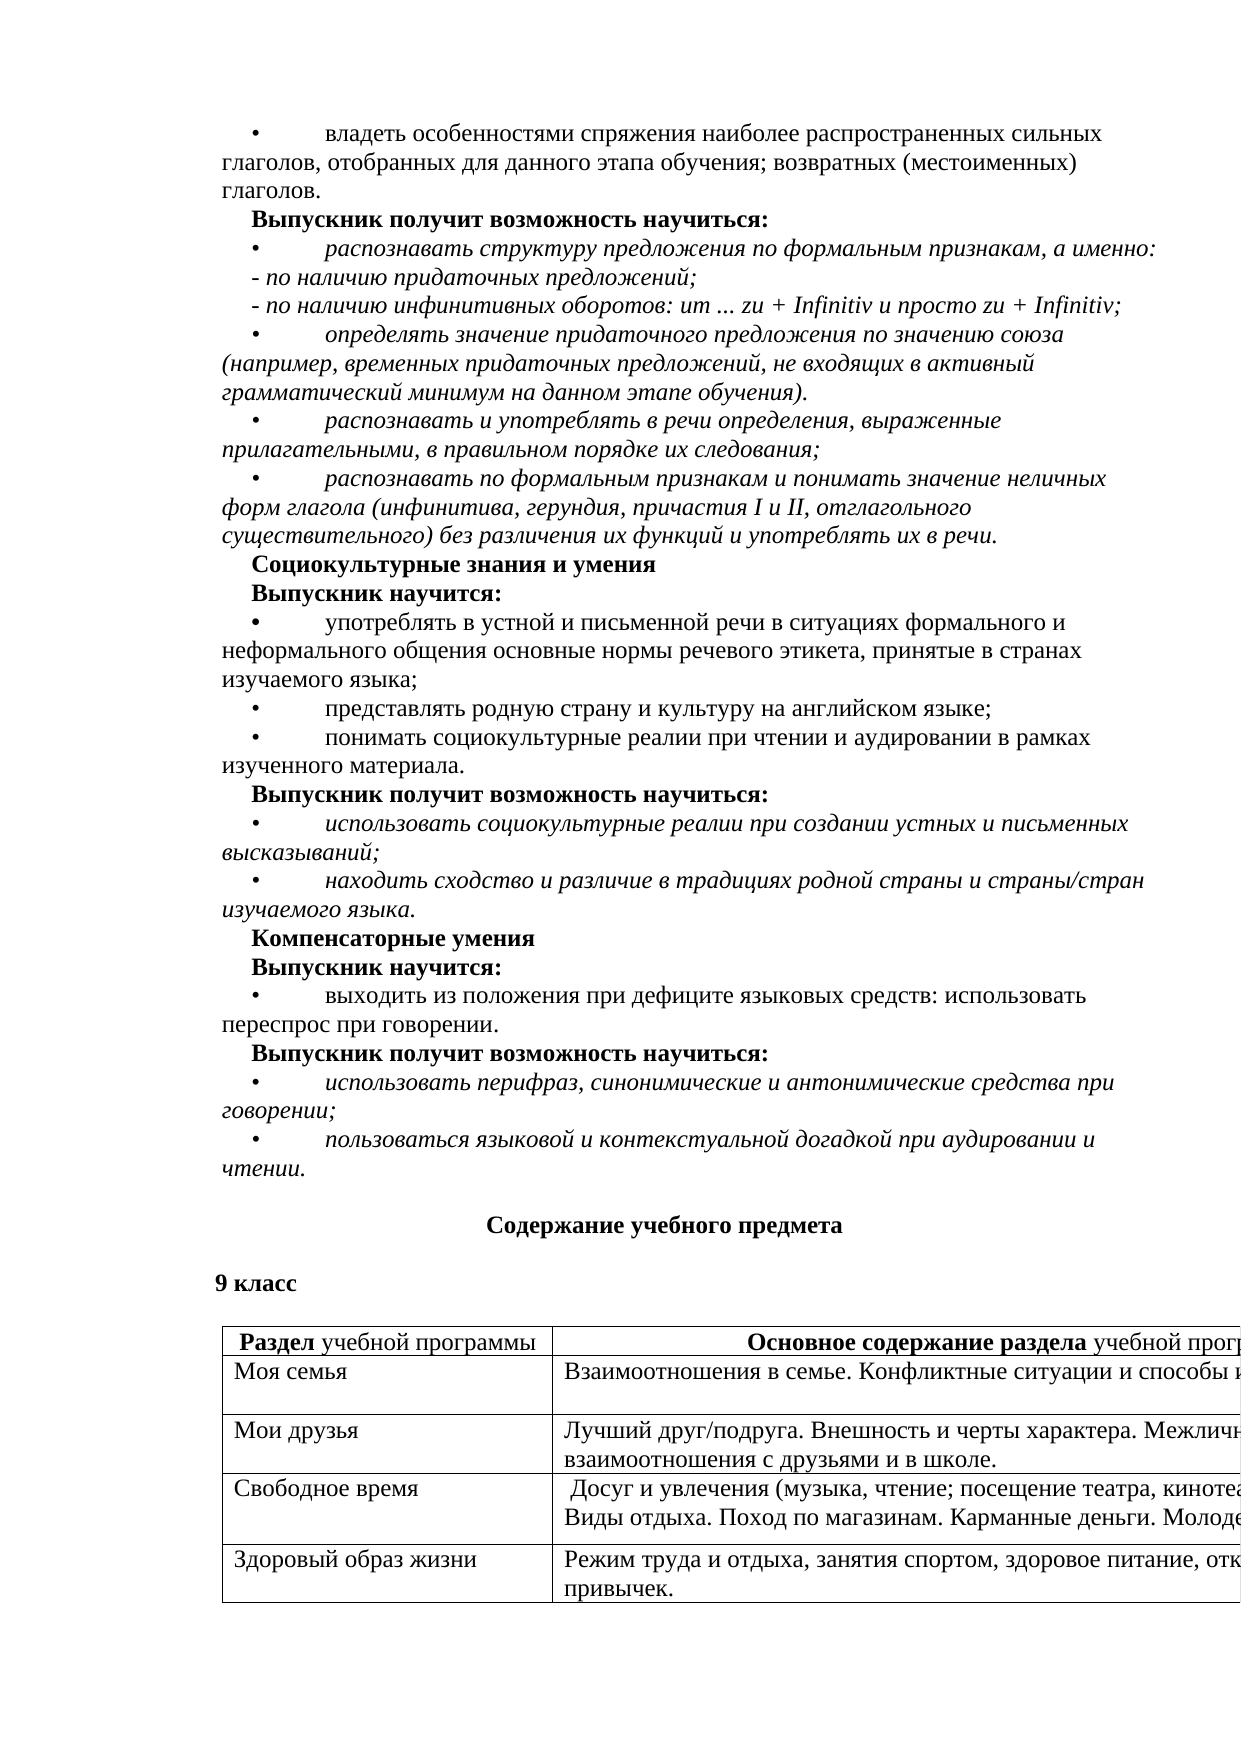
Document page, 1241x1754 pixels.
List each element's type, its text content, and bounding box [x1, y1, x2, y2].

text Выпускник получит возможность научиться: [222, 1038, 1152, 1067]
text - по наличию инфинитивных оборотов: um ... zu + Infinitiv и просто zu + Infinitiv; [222, 291, 1162, 319]
table_cell Взаимоотношения в семье. Конфликтные ситуации и способы их решения. [553, 1356, 1240, 1414]
text • понимать социокультурные реалии при чтении и аудировании в рамках изученного материала. [222, 722, 1152, 779]
table_cell Свободное время [223, 1474, 552, 1543]
table_cell Мои друзья [223, 1415, 552, 1472]
text Компенсаторные умения [222, 923, 1152, 952]
text Выпускник получит возможность научиться: [222, 204, 1162, 233]
text Содержание учебного предмета [177, 1211, 1152, 1239]
text • использовать перифраз, синонимические и антонимические средства при говорении; [222, 1067, 1152, 1124]
text Выпускник получит возможность научиться: [222, 779, 1152, 808]
text • употреблять в устной и письменной речи в ситуациях формального и неформального общения основные нормы речевого этикета, принятые в странах изучаемого языка; [222, 607, 1152, 693]
table_header Основное содержание раздела учебной программы [553, 1327, 1240, 1355]
table_cell Режим труда и отдыха, занятия спортом, здоровое питание, отказ от вредных привычек. [553, 1545, 1240, 1602]
text • находить сходство и различие в традициях родной страны и страны/стран изучаемого языка. [222, 866, 1152, 923]
table_cell Моя семья [223, 1356, 552, 1414]
text • распознавать и употреблять в речи определения, выраженные прилагательными, в правильном порядке их следования; [222, 406, 1162, 463]
text • выходить из положения при дефиците языковых средств: использовать переспрос при говорении. [222, 981, 1152, 1038]
text Выпускник научится: [222, 952, 1152, 981]
text • использовать социокультурные реалии при создании устных и письменных высказываний; [222, 808, 1152, 866]
text • распознавать структуру предложения по формальным признакам, а именно: [222, 233, 1162, 262]
table_cell Здоровый образ жизни [223, 1545, 552, 1602]
table_cell Лучший друг/подруга. Внешность и черты характера. Межличностные взаимоотношения с друзьями и в школе. [553, 1415, 1240, 1472]
table_cell Досуг и увлечения (музыка, чтение; посещение театра, кинотеатра, музея, выставки). Виды отдыха. Поход по магазинам. Карманные деньги. Молодежная мода. [553, 1474, 1240, 1543]
text Социокультурные знания и умения [222, 549, 1152, 578]
text • владеть особенностями спряжения наиболее распространенных сильных глаголов, отобранных для данного этапа обучения; возвратных (местоименных) глаголов. [222, 118, 1162, 204]
table_header Раздел учебной программы [223, 1327, 552, 1355]
text - по наличию придаточных предложений; [222, 262, 1162, 291]
text • пользоваться языковой и контекстуальной догадкой при аудировании и чтении. [222, 1124, 1152, 1182]
text • распознавать по формальным признакам и понимать значение неличных форм глагола (инфинитива, герундия, причастия I и II, отглагольного существительного) без различения их функций и употреблять их в речи. [222, 463, 1162, 549]
text • представлять родную страну и культуру на английском языке; [222, 693, 1152, 722]
text Выпускник научится: [222, 578, 1152, 607]
text 9 класс [177, 1268, 1152, 1297]
text • определять значение придаточного предложения по значению союза (например, временных придаточных предложений, не входящих в активный грамматический минимум на данном этапе обучения). [222, 319, 1162, 406]
